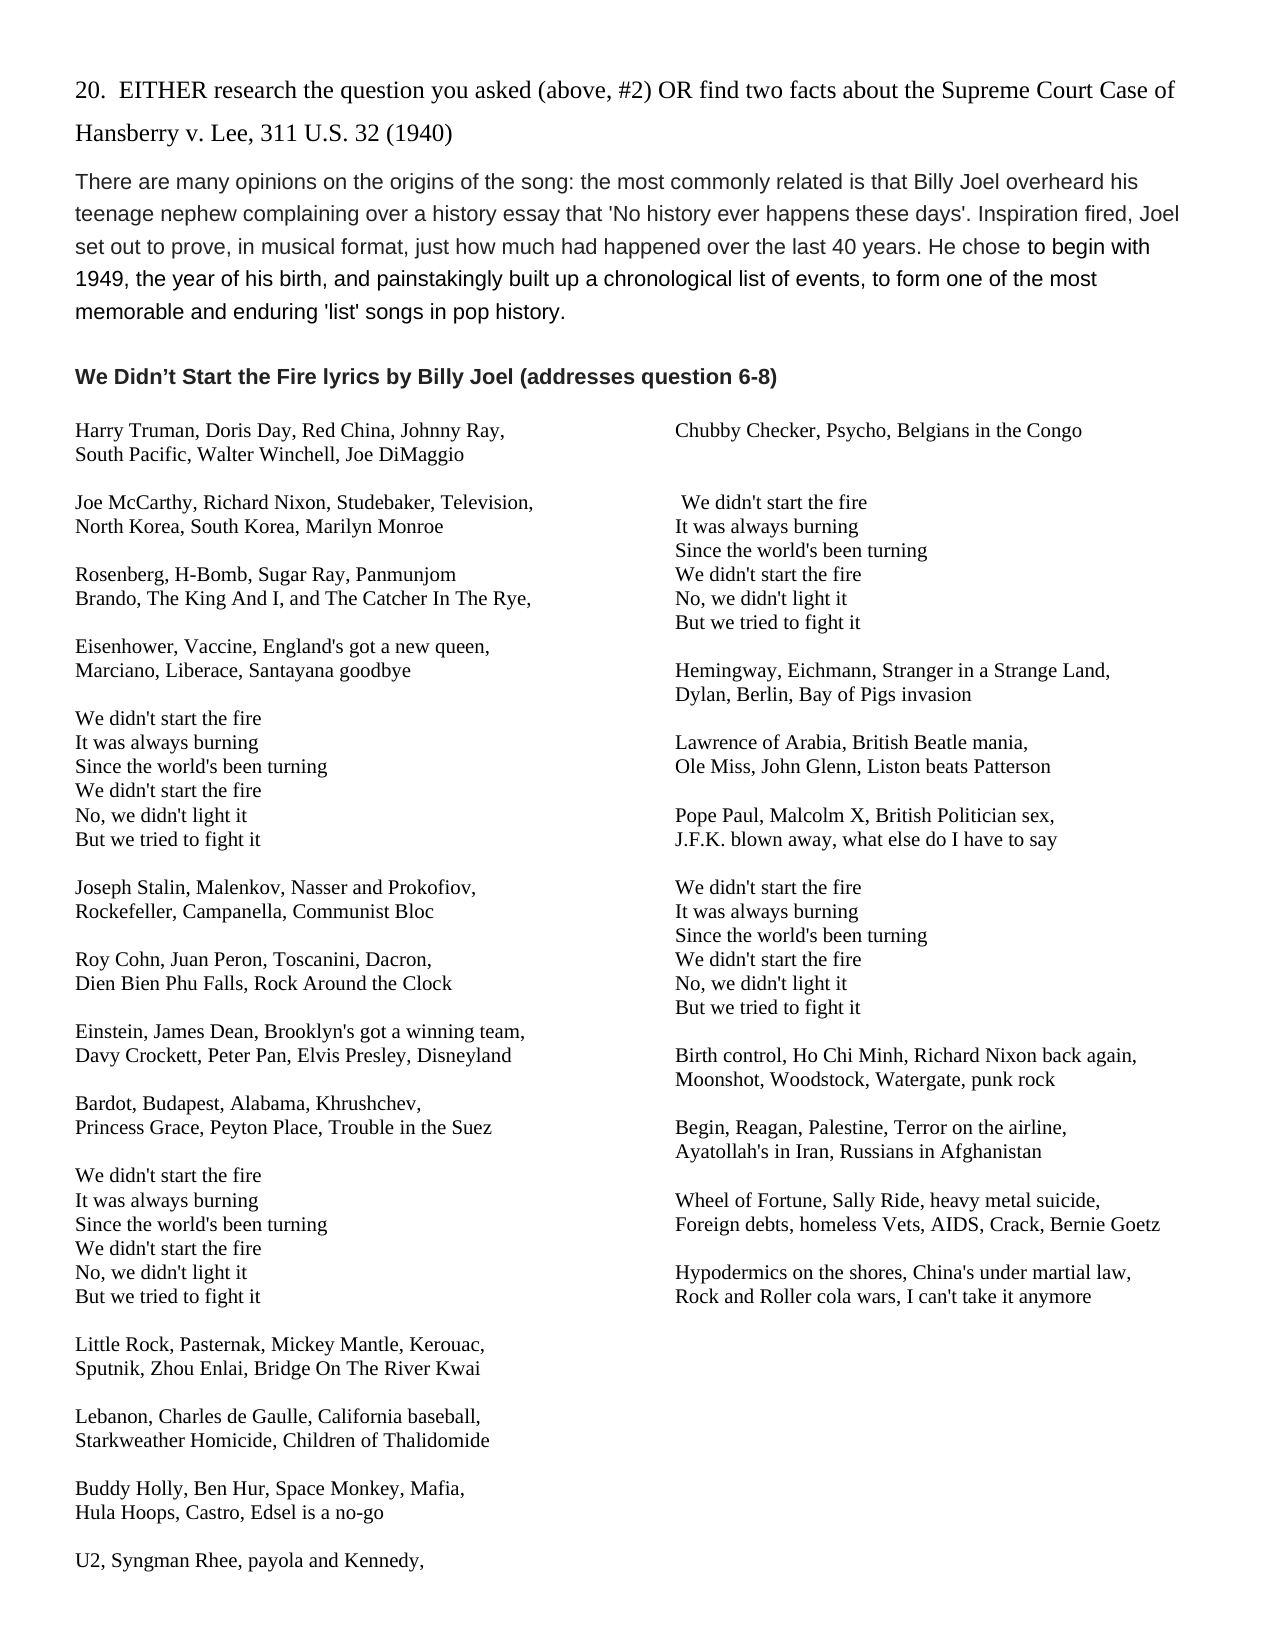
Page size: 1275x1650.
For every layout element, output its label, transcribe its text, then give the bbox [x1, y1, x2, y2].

text Harry Truman, Doris Day, Red China, Johnny Ray, South Pacific, Walter Winchell, Joe DiMaggio Joe McCarthy, Richard Nixon, Studebaker, Television, North Korea, South Korea, Marilyn Monroe Rosenberg, H-Bomb, Sugar Ray, Panmunjom Brando, The King And I, and The Catcher In The Rye, Eisenhower, Vaccine, England's got a new queen, Marciano, Liberace, Santayana goodbye We didn't start the fire It was always burning Since the world's been turning We didn't start the fire No, we didn't light it But we tried to fight it Joseph Stalin, Malenkov, Nasser and Prokofiov, Rockefeller, Campanella, Communist Bloc Roy Cohn, Juan Peron, Toscanini, Dacron, Dien Bien Phu Falls, Rock Around the Clock Einstein, James Dean, Brooklyn's got a winning team, Davy Crockett, Peter Pan, Elvis Presley, Disneyland Bardot, Budapest, Alabama, Khrushchev, Princess Grace, Peyton Place, Trouble in the Suez We didn't start the fire It was always burning Since the world's been turning We didn't start the fire No, we didn't light it But we tried to fight it Little Rock, Pasternak, Mickey Mantle, Kerouac, Sputnik, Zhou Enlai, Bridge On The River Kwai Lebanon, Charles de Gaulle, California baseball, Starkweather Homicide, Children of Thalidomide Buddy Holly, Ben Hur, Space Monkey, Mafia, Hula Hoops, Castro, Edsel is a no-go U2, Syngman Rhee, payola and Kennedy, Chubby Checker, Psycho, Belgians in the Congo [ Lyrics from: http://www.lyricsfreak.com/b/billy+joel/we+didnt+start+the+fiWe didn't start the fire It was always burning Since the world's been turning We didn't start the fire No, we didn't light it But we tried to fight it Hemingway, Eichmann, Stranger in a Strange Land, Dylan, Berlin, Bay of Pigs invasion Lawrence of Arabia, British Beatle mania, Ole Miss, John Glenn, Liston beats Patterson Pope Paul, Malcolm X, British Politician sex, J.F.K. blown away, what else do I have to say We didn't start the fire It was always burning Since the world's been turning We didn't start the fire No, we didn't light it But we tried to fight it Birth control, Ho Chi Minh, Richard Nixon back again, Moonshot, Woodstock, Watergate, punk rock Begin, Reagan, Palestine, Terror on the airline, Ayatollah's in Iran, Russians in Afghanistan Wheel of Fortune, Sally Ride, heavy metal suicide, Foreign debts, homeless Vets, AIDS, Crack, Bernie Goetz Hypodermics on the shores, China's under martial law, Rock and Roller cola wars, I can't take it anymore [75, 417, 600, 1572]
text There are many opinions on the origins of the song: the most commonly related is that Billy Joel overheard his teenage nephew complaining over a history essay that 'No history ever happens these days'. Inspiration fired, Joel set out to prove, in musical format, just how much had happened over the last 40 years. He chose to begin with 1949, the year of his birth, and painstakingly built up a chronological list of events, to form one of the most memorable and enduring 'list' songs in pop history. [75, 161, 1200, 324]
text We Didn’t Start the Fire lyrics by Billy Joel (addresses question 6-8) [75, 324, 1200, 389]
text 20. EITHER research the question you asked (above, #2) OR find two facts about the Supreme Court Case of Hansberry v. Lee, 311 U.S. 32 (1940) [75, 75, 1200, 147]
text Harry Truman, Doris Day, Red China, Johnny Ray, South Pacific, Walter Winchell, Joe DiMaggio Joe McCarthy, Richard Nixon, Studebaker, Television, North Korea, South Korea, Marilyn Monroe Rosenberg, H-Bomb, Sugar Ray, Panmunjom Brando, The King And I, and The Catcher In The Rye, Eisenhower, Vaccine, England's got a new queen, Marciano, Liberace, Santayana goodbye We didn't start the fire It was always burning Since the world's been turning We didn't start the fire No, we didn't light it But we tried to fight it Joseph Stalin, Malenkov, Nasser and Prokofiov, Rockefeller, Campanella, Communist Bloc Roy Cohn, Juan Peron, Toscanini, Dacron, Dien Bien Phu Falls, Rock Around the Clock Einstein, James Dean, Brooklyn's got a winning team, Davy Crockett, Peter Pan, Elvis Presley, Disneyland Bardot, Budapest, Alabama, Khrushchev, Princess Grace, Peyton Place, Trouble in the Suez We didn't start the fire It was always burning Since the world's been turning We didn't start the fire No, we didn't light it But we tried to fight it Little Rock, Pasternak, Mickey Mantle, Kerouac, Sputnik, Zhou Enlai, Bridge On The River Kwai Lebanon, Charles de Gaulle, California baseball, Starkweather Homicide, Children of Thalidomide Buddy Holly, Ben Hur, Space Monkey, Mafia, Hula Hoops, Castro, Edsel is a no-go U2, Syngman Rhee, payola and Kennedy, Chubby Checker, Psycho, Belgians in the Congo [ Lyrics from: http://www.lyricsfreak.com/b/billy+joel/we+didnt+start+the+fiWe didn't start the fire It was always burning Since the world's been turning We didn't start the fire No, we didn't light it But we tried to fight it Hemingway, Eichmann, Stranger in a Strange Land, Dylan, Berlin, Bay of Pigs invasion Lawrence of Arabia, British Beatle mania, Ole Miss, John Glenn, Liston beats Patterson Pope Paul, Malcolm X, British Politician sex, J.F.K. blown away, what else do I have to say We didn't start the fire It was always burning Since the world's been turning We didn't start the fire No, we didn't light it But we tried to fight it Birth control, Ho Chi Minh, Richard Nixon back again, Moonshot, Woodstock, Watergate, punk rock Begin, Reagan, Palestine, Terror on the airline, Ayatollah's in Iran, Russians in Afghanistan Wheel of Fortune, Sally Ride, heavy metal suicide, Foreign debts, homeless Vets, AIDS, Crack, Bernie Goetz Hypodermics on the shores, China's under martial law, Rock and Roller cola wars, I can't take it anymore [675, 417, 1200, 1337]
